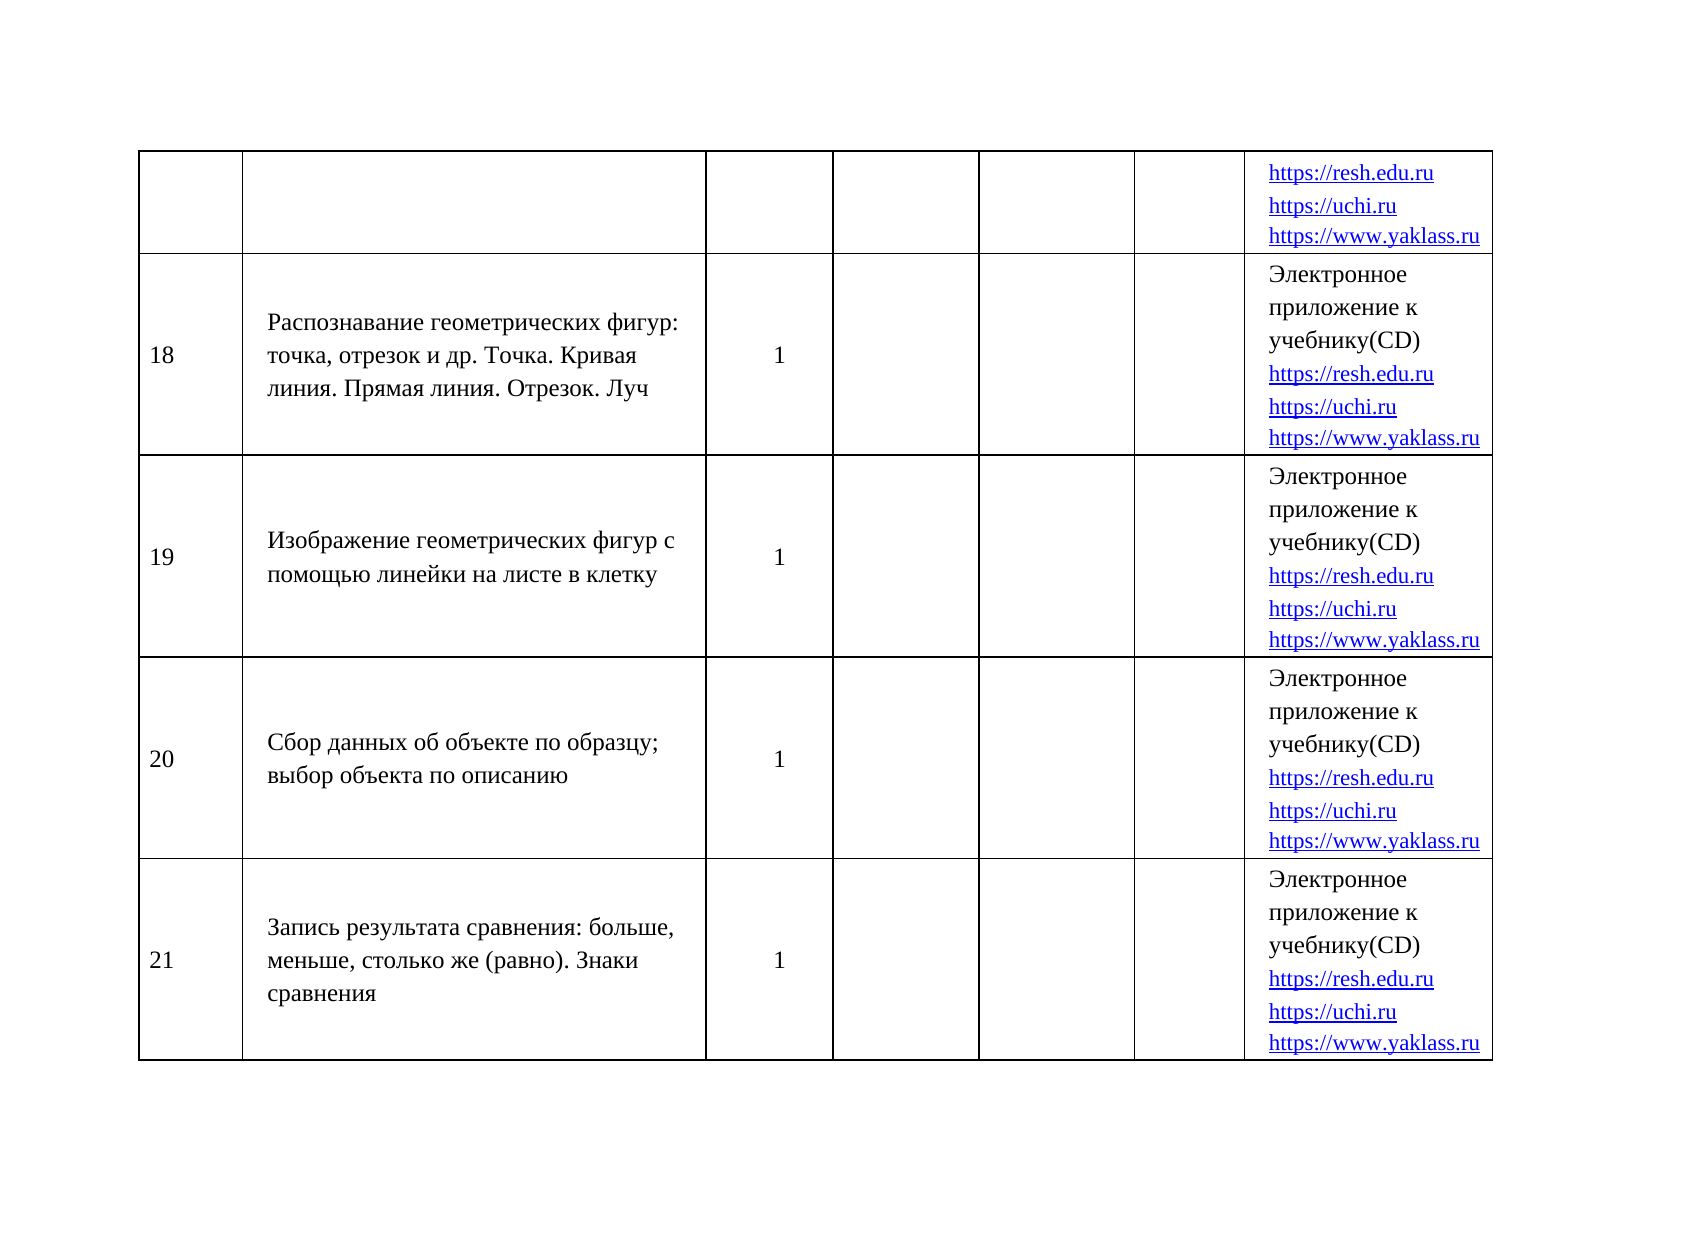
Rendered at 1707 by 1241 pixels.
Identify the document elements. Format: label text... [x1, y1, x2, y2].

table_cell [1245, 152, 1492, 253]
table_cell [980, 152, 1134, 253]
table_cell [1135, 658, 1244, 858]
table_cell [834, 658, 978, 858]
table_cell 1 [707, 658, 832, 858]
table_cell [243, 152, 705, 253]
table_cell Изображение геометрических фигур с помощью линейки на листе в клетку [243, 456, 705, 656]
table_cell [1245, 254, 1492, 454]
table_cell 18 [140, 254, 242, 454]
table_cell [980, 859, 1134, 1059]
table_cell 19 [140, 456, 242, 656]
table_cell Распознавание геометрических фигур: точка, отрезок и др. Точка. Кривая линия. Прямая линия. Отрезок. Луч [243, 254, 705, 454]
table_cell [1135, 859, 1244, 1059]
table_cell Электронное приложение к учебнику(СD) https://resh.edu.ru https://uchi.ru https://www.yaklass.ru [1245, 658, 1492, 858]
table_cell [834, 152, 978, 253]
table_cell [834, 254, 978, 454]
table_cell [1245, 859, 1492, 1059]
table_cell [1135, 254, 1244, 454]
table_cell [980, 456, 1134, 656]
table_cell [834, 456, 978, 656]
table_cell 1 [707, 254, 832, 454]
table_cell [980, 658, 1134, 858]
table_cell 21 [140, 859, 242, 1059]
table_cell 1 [707, 456, 832, 656]
table_cell 17 [140, 152, 242, 253]
table_cell [980, 254, 1134, 454]
table_cell 1 [707, 859, 832, 1059]
table_cell [834, 859, 978, 1059]
table_cell Запись результата сравнения: больше, меньше, столько же (равно). Знаки сравнения [243, 859, 705, 1059]
table_cell Сбор данных об объекте по образцу; выбор объекта по описанию [243, 658, 705, 858]
table_cell [1135, 456, 1244, 656]
table_cell Электронное приложение к учебнику(СD) https://resh.edu.ru https://uchi.ru https://www.yaklass.ru [1245, 456, 1492, 656]
table_cell [1135, 152, 1244, 253]
table_cell 20 [140, 658, 242, 858]
table_cell 1 [707, 152, 832, 253]
